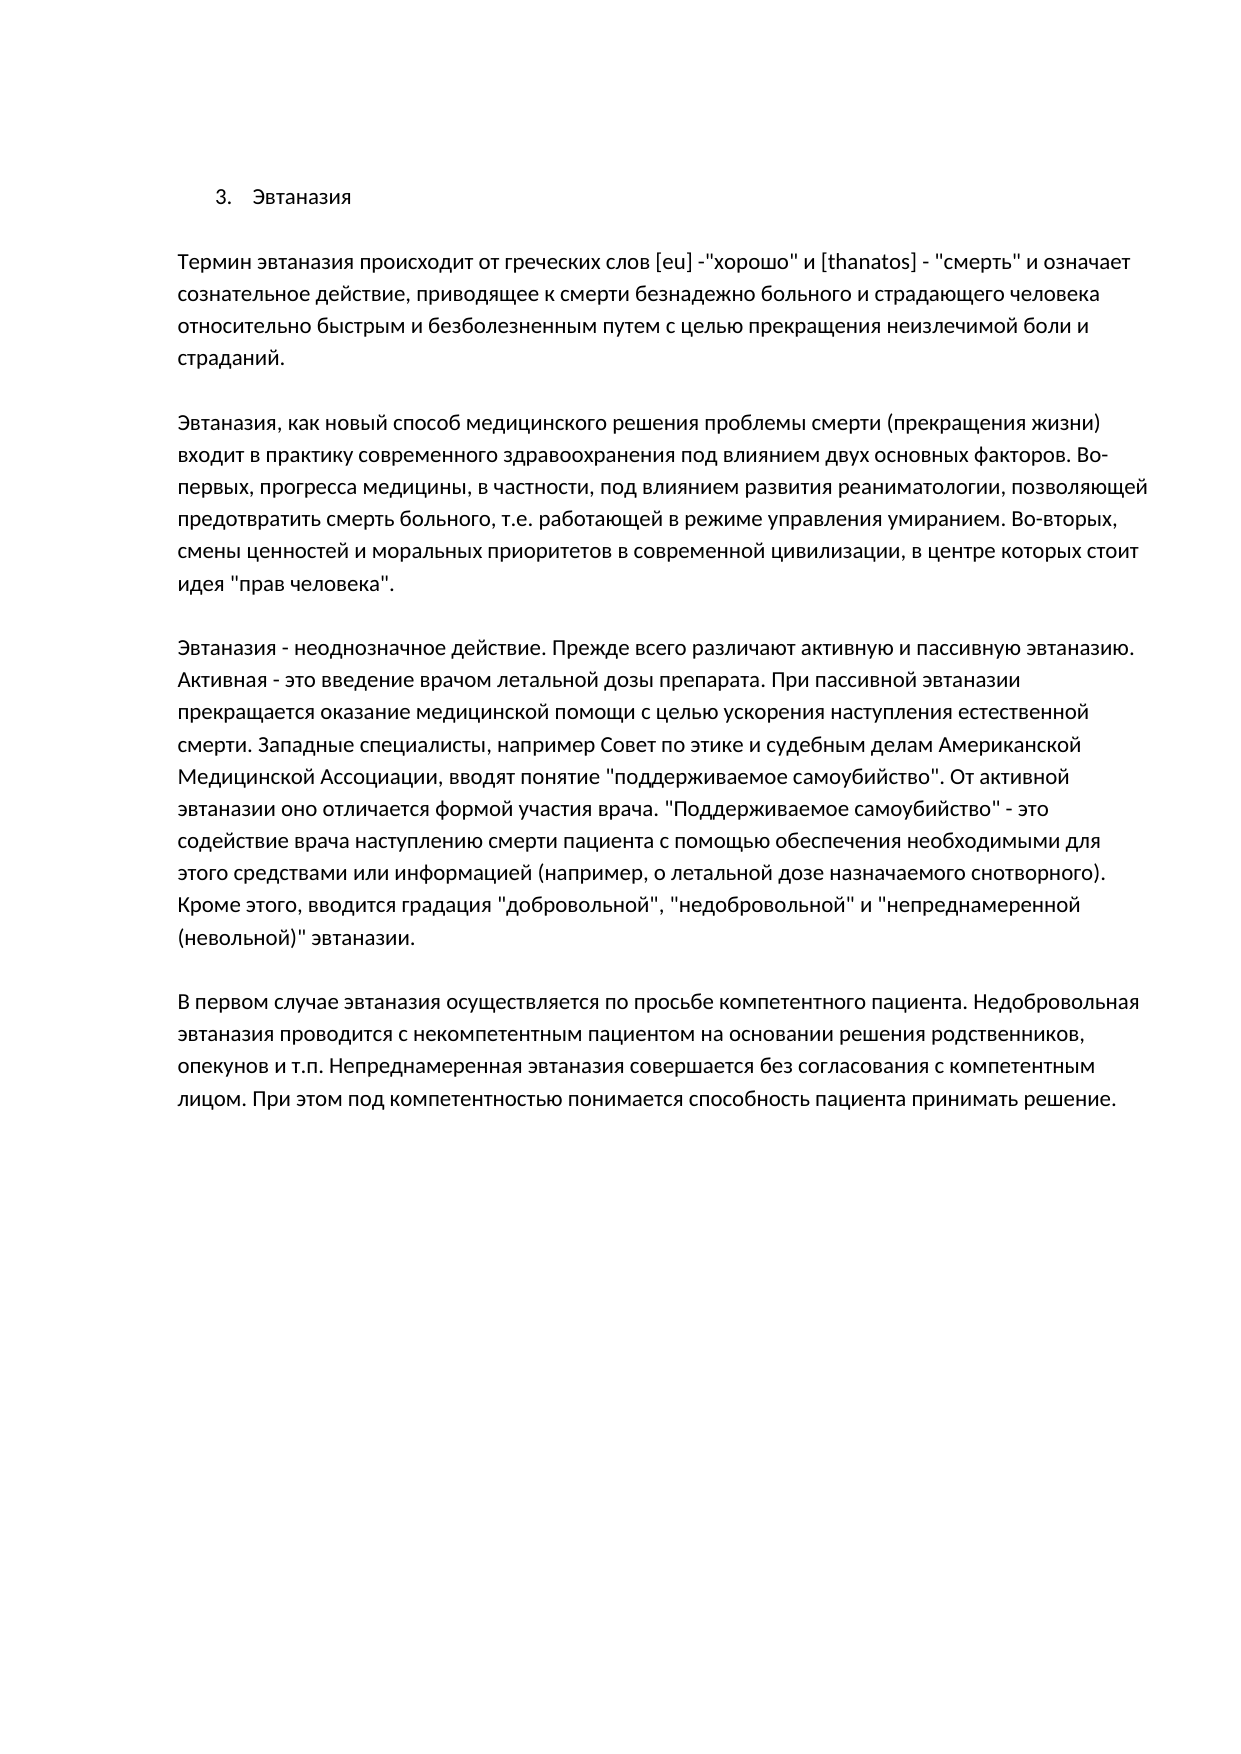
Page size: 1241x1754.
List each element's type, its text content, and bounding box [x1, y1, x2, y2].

text Эвтаназия, как новый способ медицинского решения проблемы смерти (прекращения жизни) входит в практику современного здравоохранения под влиянием двух основных факторов. Во-первых, прогресса медицины, в частности, под влиянием развития реаниматологии, позволяющей предотвратить смерть больного, т.е. работающей в режиме управления умиранием. Во-вторых, смены ценностей и моральных приоритетов в современной цивилизации, в центре которых стоит идея "прав человека". [177, 408, 1152, 597]
list Эвтаназия [215, 182, 1152, 211]
text В первом случае эвтаназия осуществляется по просьбе компетентного пациента. Недобровольная эвтаназия проводится с некомпетентным пациентом на основании решения родственников, опекунов и т.п. Непреднамеренная эвтаназия совершается без согласования с компетентным лицом. При этом под компетентностью понимается способность пациента принимать решение. [177, 987, 1152, 1112]
text Эвтаназия - неоднозначное действие. Прежде всего различают активную и пассивную эвтаназию. Активная - это введение врачом летальной дозы препарата. При пассивной эвтаназии прекращается оказание медицинской помощи с целью ускорения наступления естественной смерти. Западные специалисты, например Совет по этике и судебным делам Американской Медицинской Ассоциации, вводят понятие "поддерживаемое самоубийство". От активной эвтаназии оно отличается формой участия врача. "Поддерживаемое самоубийство" - это содействие врача наступлению смерти пациента с помощью обеспечения необходимыми для этого средствами или информацией (например, о летальной дозе назначаемого снотворного). Кроме этого, вводится градация "добровольной", "недобровольной" и "непреднамеренной (невольной)" эвтаназии. [177, 633, 1152, 951]
text Термин эвтаназия происходит от греческих слов [eu] -"хорошо" и [thanatos] - "смерть" и означает сознательное действие, приводящее к смерти безнадежно больного и страдающего человека относительно быстрым и безболезненным путем с целью прекращения неизлечимой боли и страданий. [177, 247, 1152, 371]
